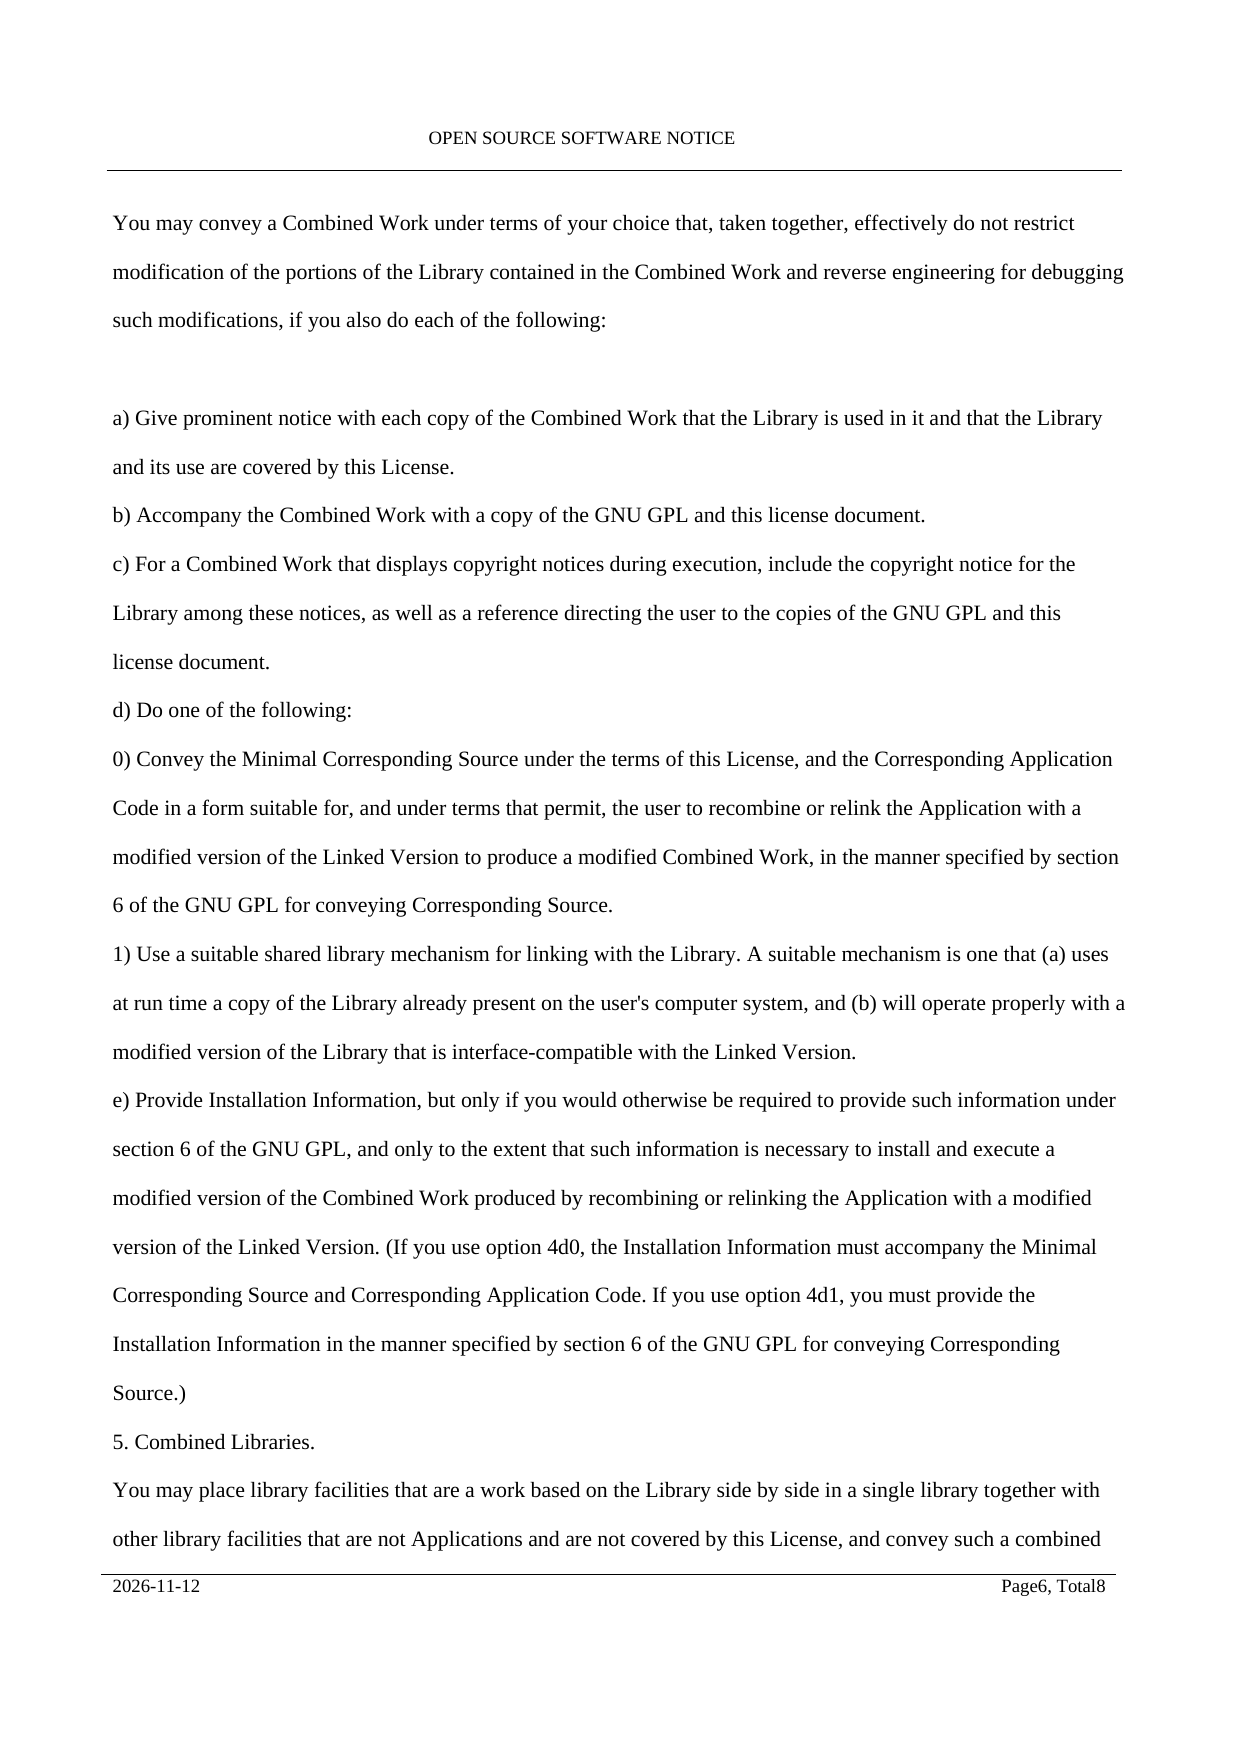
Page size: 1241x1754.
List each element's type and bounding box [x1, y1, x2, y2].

text [112, 206, 1128, 1555]
